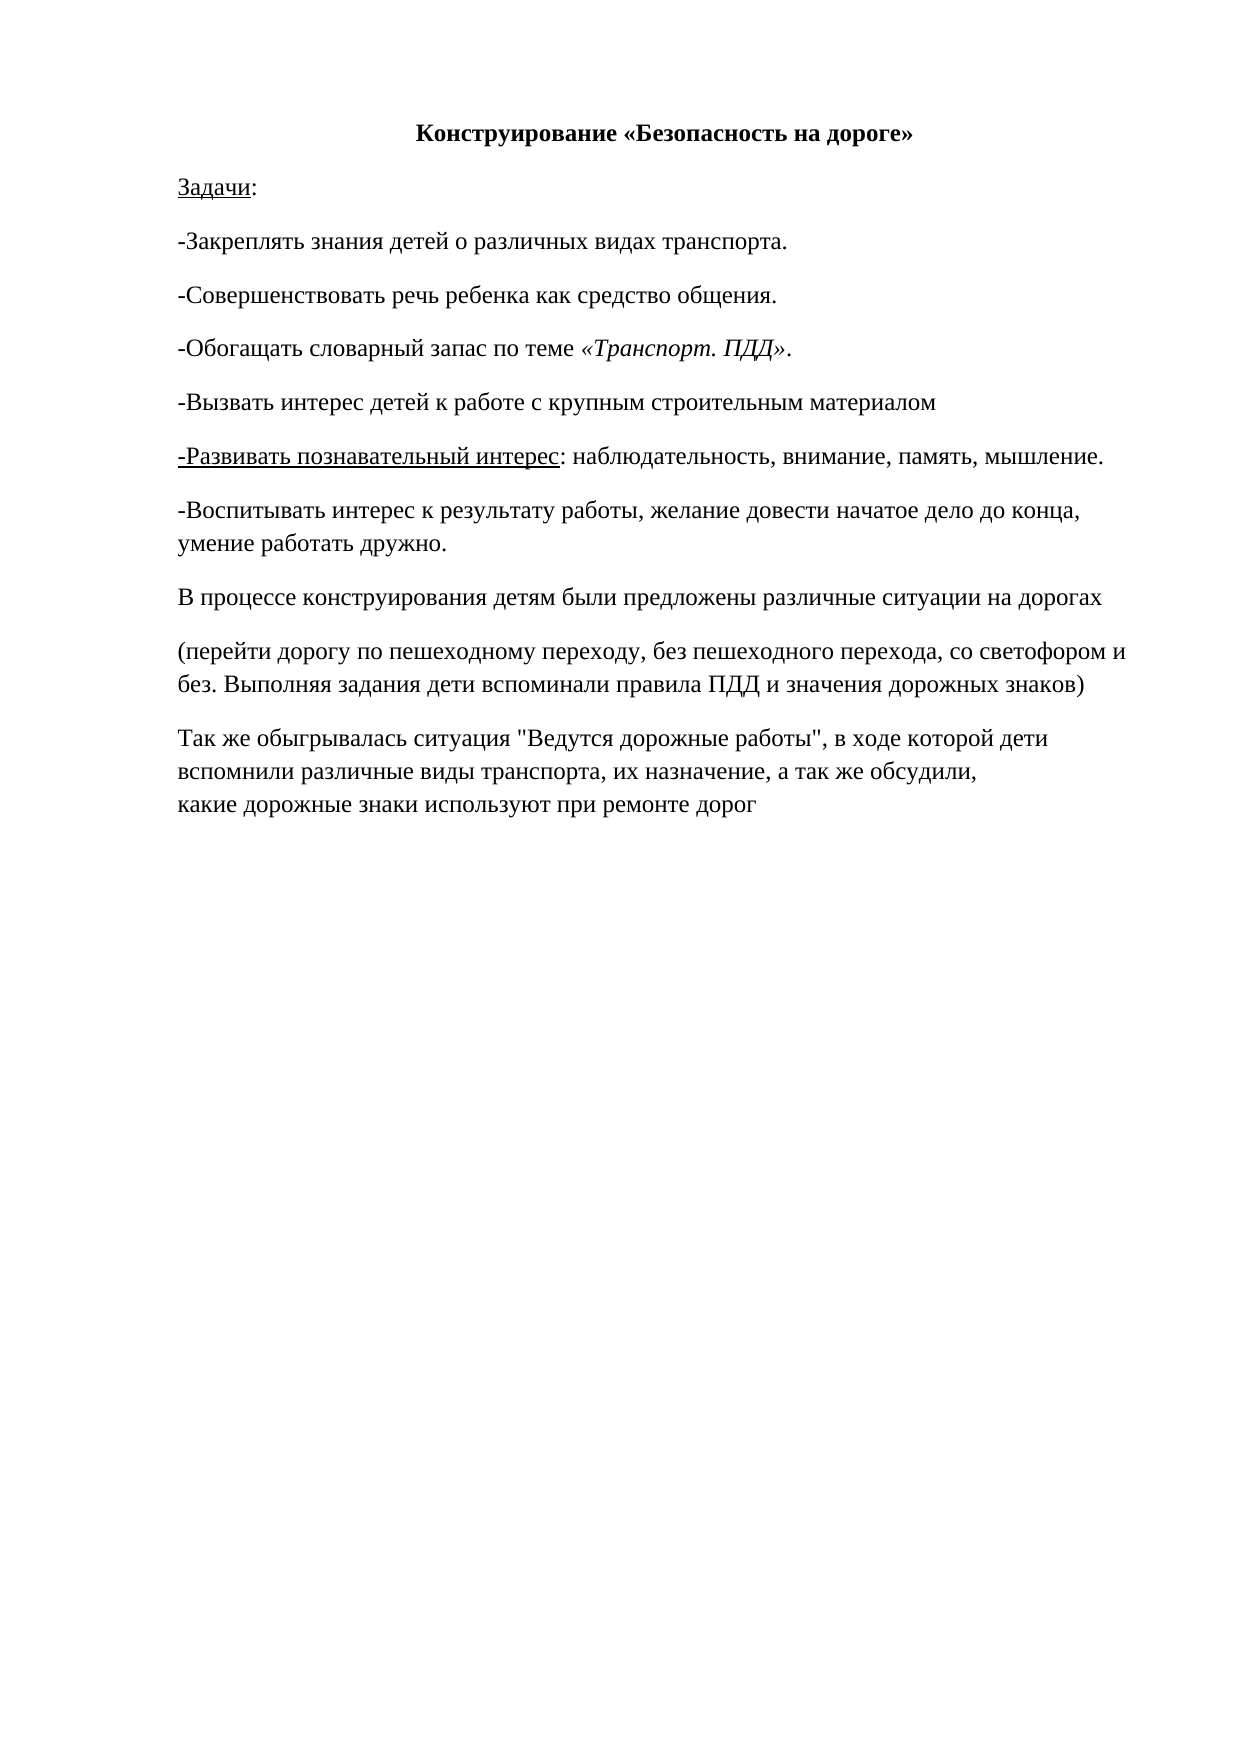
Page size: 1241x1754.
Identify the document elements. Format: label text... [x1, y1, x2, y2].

text В процессе конструирования детям были предложены различные ситуации на дорогах [177, 582, 1152, 611]
text -Развивать познавательный интерес: наблюдательность, внимание, память, мышление. [177, 441, 1152, 470]
text (перейти дорогу по пешеходному переходу, без пешеходного перехода, со светофором и без. Выполняя задания дети вспоминали правила ПДД и значения дорожных знаков) [177, 636, 1152, 698]
text Так же обыгрывалась ситуация "Ведутся дорожные работы", в ходе которой дети вспомнили различные виды транспорта, их назначение, а так же обсудили, какие дорожные знаки используют при ремонте дорог [177, 723, 1152, 817]
text Задачи: [177, 172, 1152, 201]
text -Вызвать интерес детей к работе с крупным строительным материалом [177, 387, 1152, 416]
text -Воспитывать интерес к результату работы, желание довести начатое дело до конца, умение работать дружно. [177, 495, 1152, 557]
text -Совершенствовать речь ребенка как средство общения. [177, 280, 1152, 308]
text Конструирование «Безопасность на дороге» [177, 118, 1152, 147]
text -Обогащать словарный запас по теме «Транспорт. ПДД». [177, 333, 1152, 362]
text -Закреплять знания детей о различных видах транспорта. [177, 226, 1152, 254]
